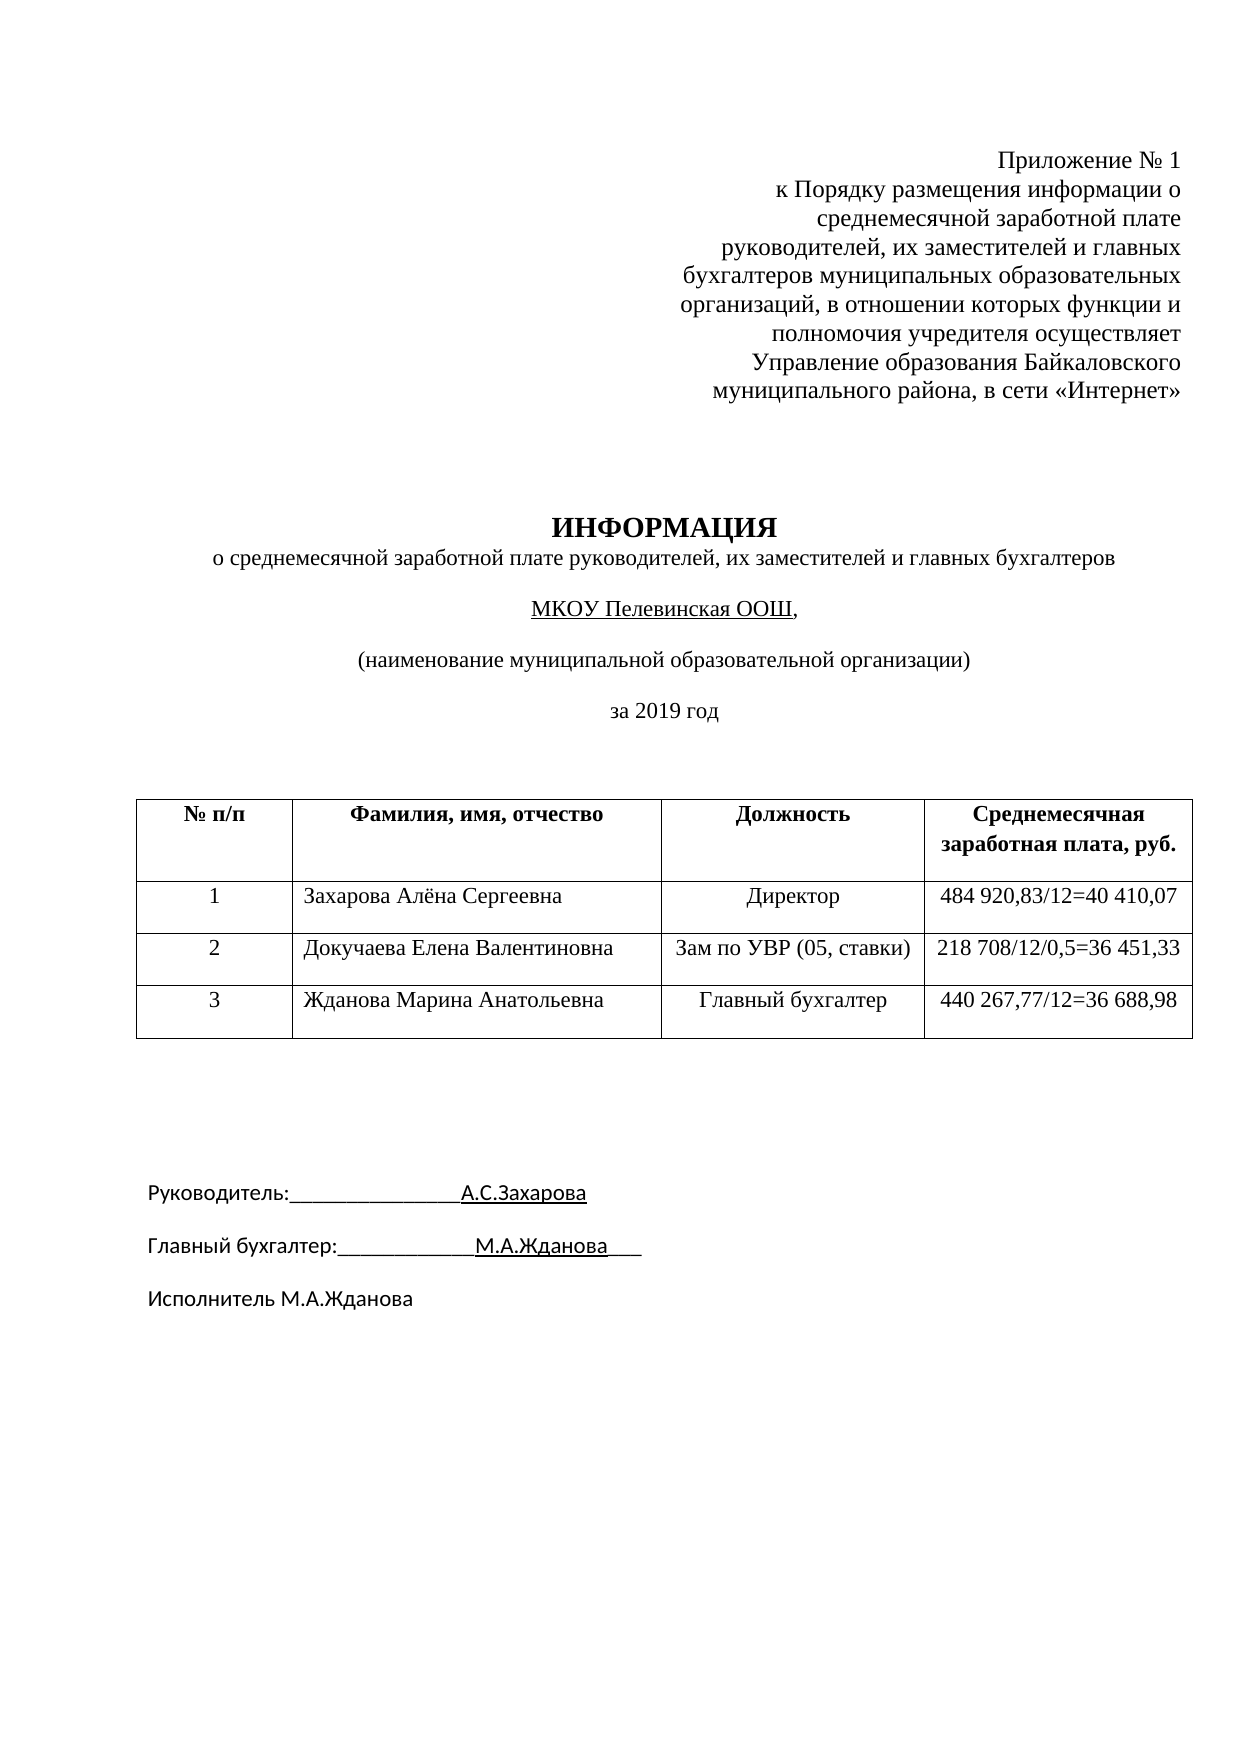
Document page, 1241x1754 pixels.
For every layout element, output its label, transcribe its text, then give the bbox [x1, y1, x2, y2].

table_cell 2 [137, 934, 292, 985]
table_cell 440 267,77/12=36 688,98 [925, 986, 1192, 1037]
table_header Фамилия, имя, отчество [293, 800, 661, 881]
table_cell Директор [662, 882, 924, 933]
text Исполнитель М.А.Жданова [148, 1284, 1181, 1312]
table_cell Захарова Алёна Сергеевна [293, 882, 661, 933]
table_cell Докучаева Елена Валентиновна [293, 934, 661, 985]
table_cell Главный бухгалтер [662, 986, 924, 1037]
text МКОУ Пелевинская ООШ, [148, 595, 1181, 621]
table_header № п/п [137, 800, 292, 881]
table_header Должность [662, 800, 924, 881]
table_header Среднемесячная заработная плата, руб. [925, 800, 1192, 881]
text за 2019 год [148, 697, 1181, 723]
table_cell 3 [137, 986, 292, 1037]
text Руководитель:_______________А.С.Захарова [148, 1178, 1181, 1206]
table_cell 484 920,83/12=40 410,07 [925, 882, 1192, 933]
table_cell 1 [137, 882, 292, 933]
text к Порядку размещения информации о среднемесячной заработной плате руководителей, их заместителей и главных бухгалтеров муниципальных образовательных организаций, в отношении которых функции и полномочия учредителя осуществляет Управление образования Байкаловского муниципального района, в сети «Интернет» [654, 174, 1181, 404]
text о среднемесячной заработной плате руководителей, их заместителей и главных бухгалтеров [148, 544, 1181, 570]
text Главный бухгалтер:____________М.А.Жданова___ [148, 1231, 1181, 1259]
text (наименование муниципальной образовательной организации) [148, 646, 1181, 672]
table_cell 218 708/12/0,5=36 451,33 [925, 934, 1192, 985]
table_cell Зам по УВР (05, ставки) [662, 934, 924, 985]
text Приложение № 1 [654, 145, 1181, 174]
text ИНФОРМАЦИЯ [148, 510, 1181, 544]
table_cell Жданова Марина Анатольевна [293, 986, 661, 1037]
